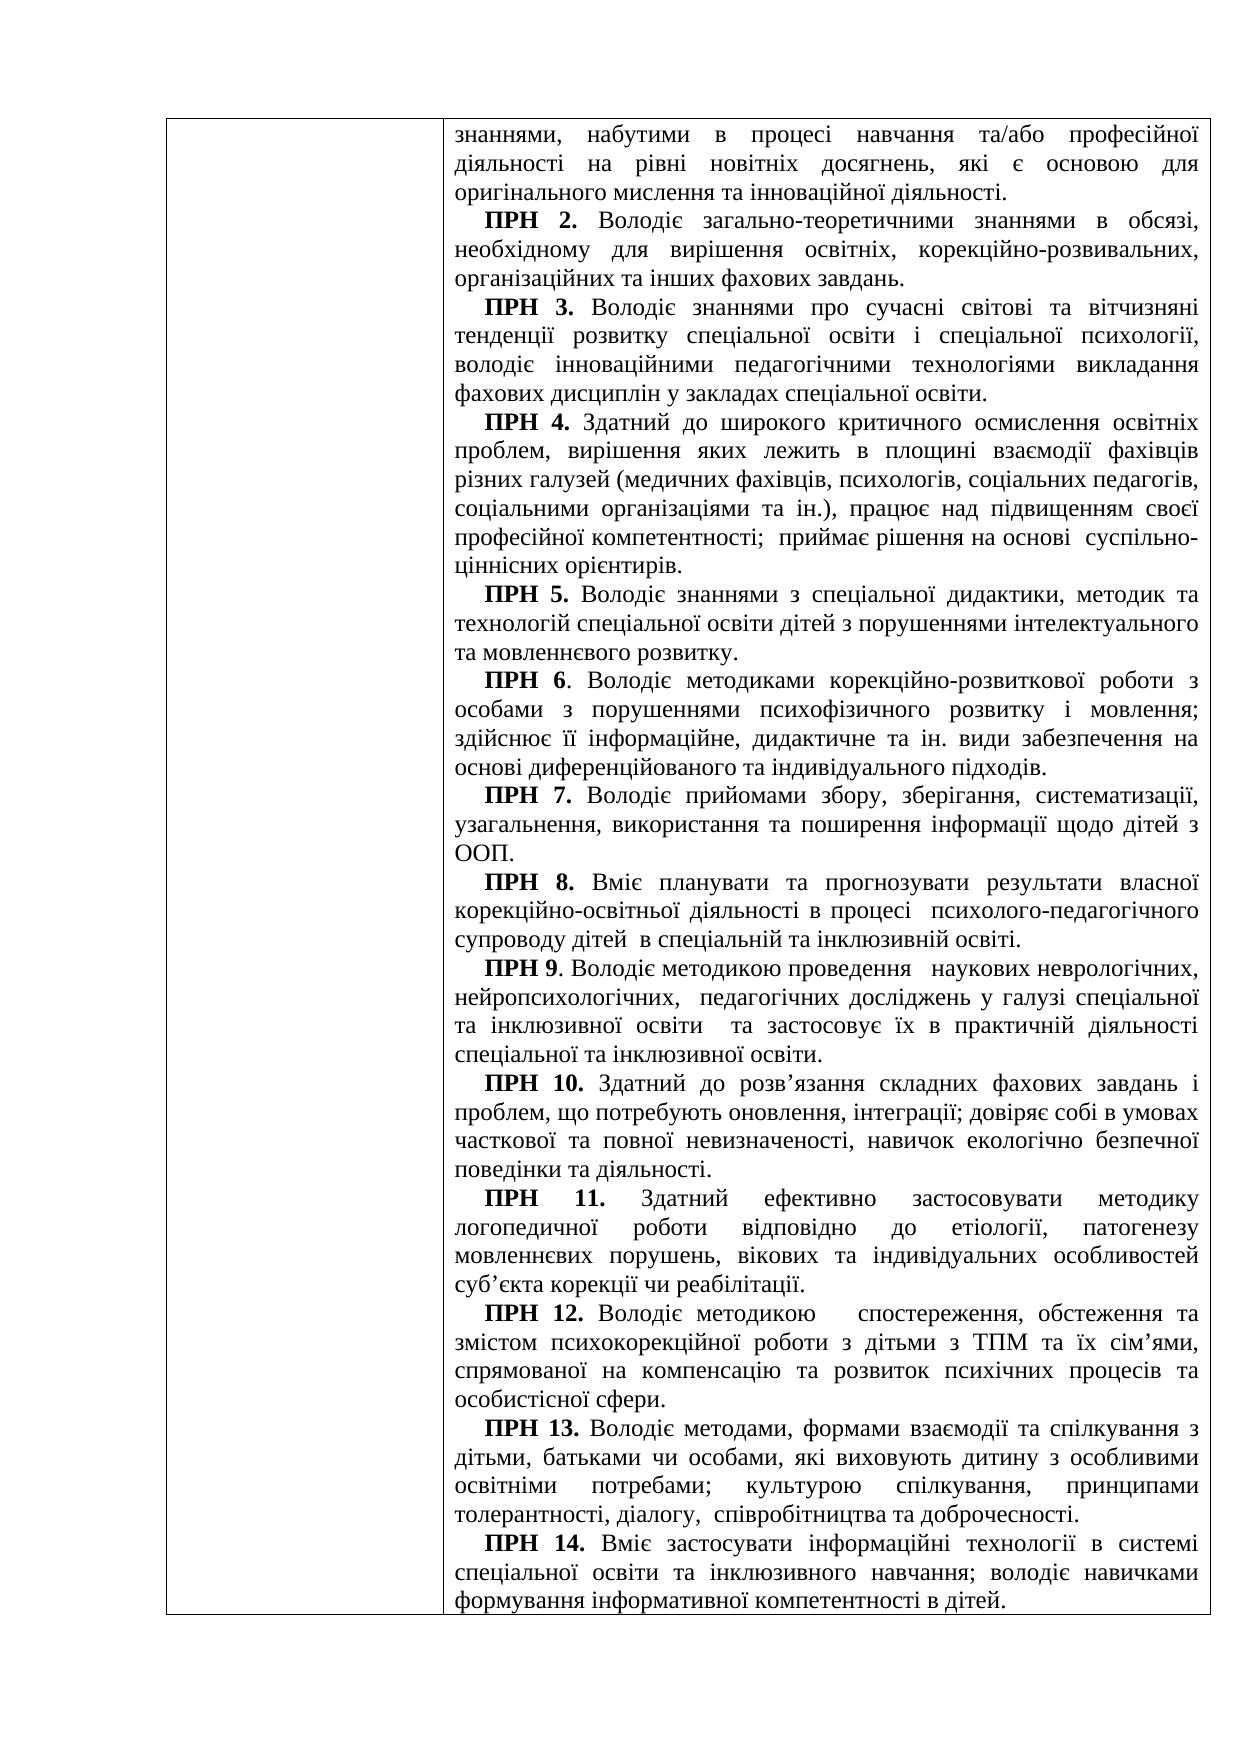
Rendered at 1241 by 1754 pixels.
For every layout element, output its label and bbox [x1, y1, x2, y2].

table_cell [167, 119, 443, 1614]
table_cell [444, 119, 1210, 1614]
